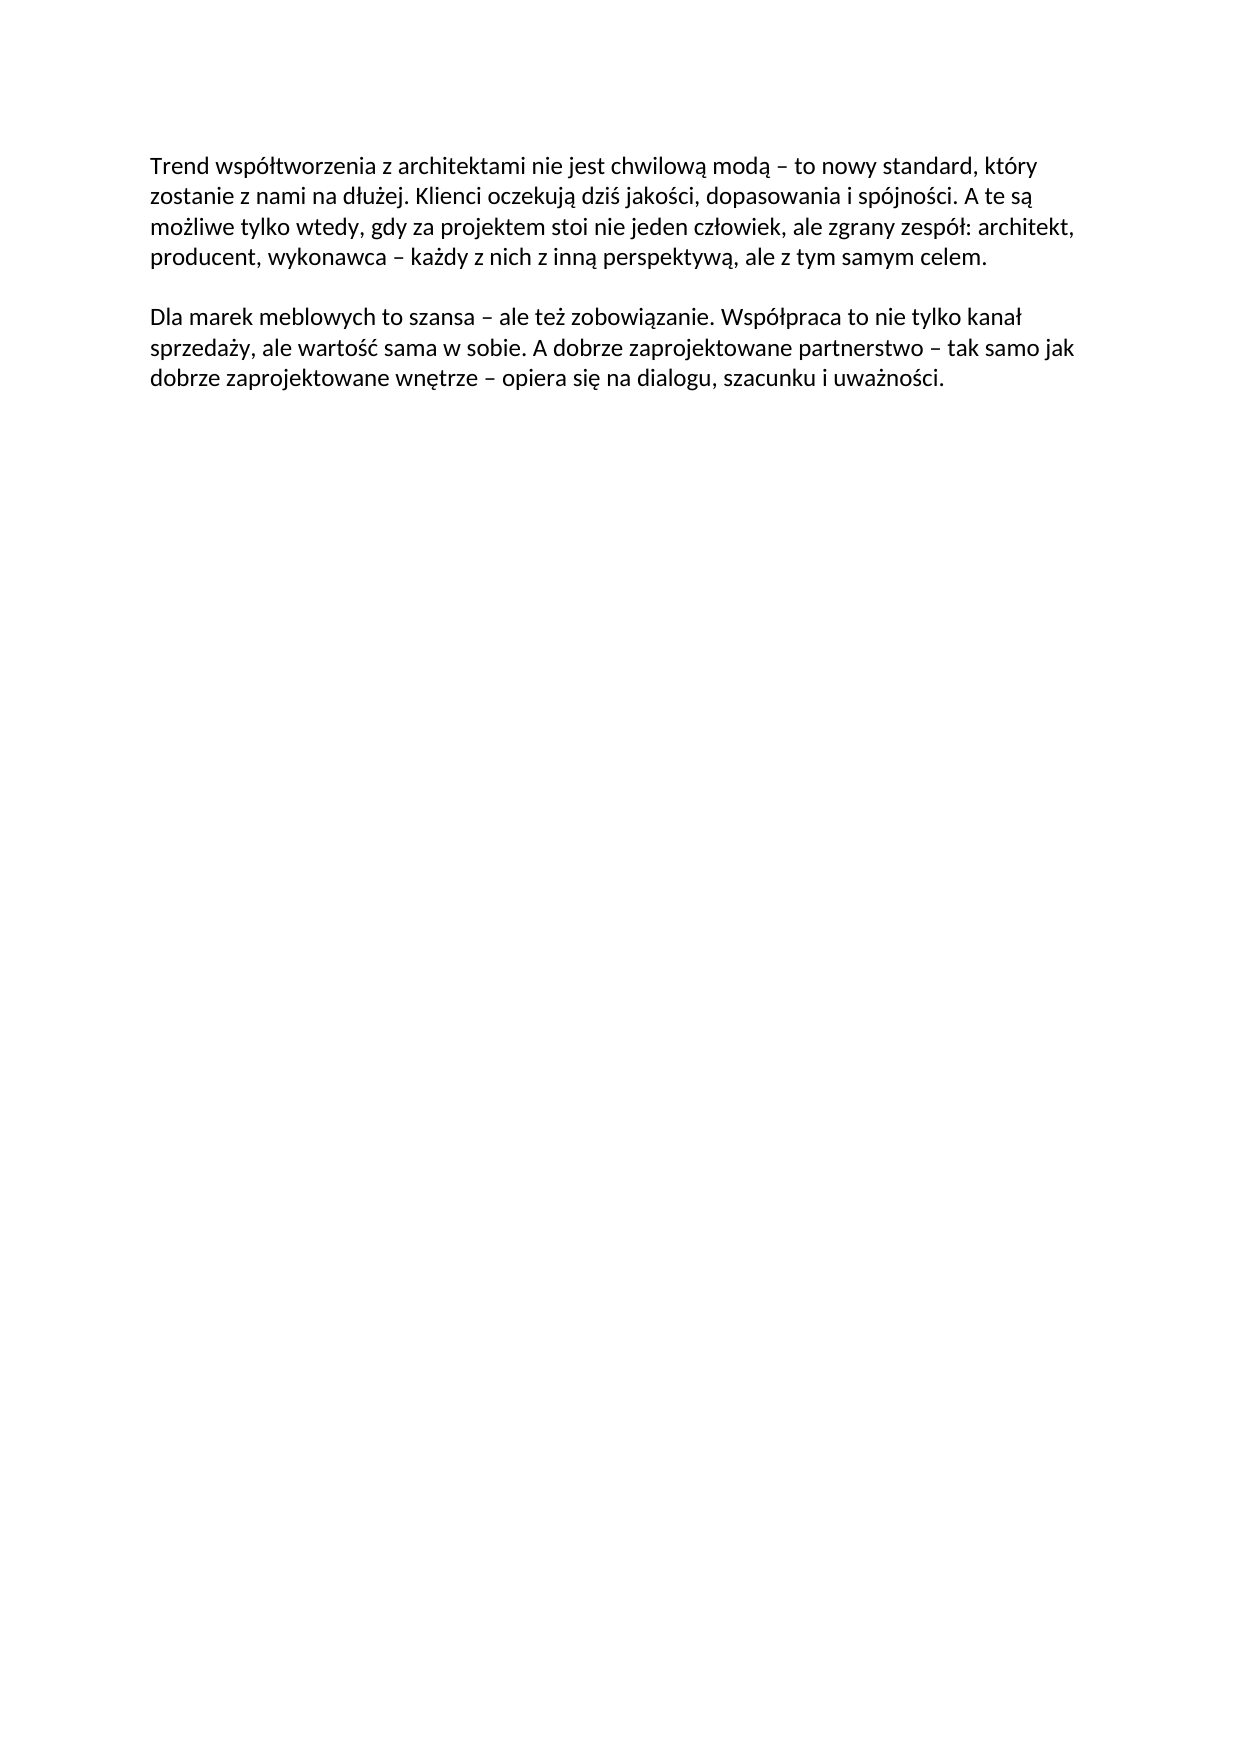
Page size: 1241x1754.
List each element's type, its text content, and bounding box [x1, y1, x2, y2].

text Trend współtworzenia z architektami nie jest chwilową modą – to nowy standard, który zostanie z nami na dłużej. Klienci oczekują dziś jakości, dopasowania i spójności. A te są możliwe tylko wtedy, gdy za projektem stoi nie jeden człowiek, ale zgrany zespół: architekt, producent, wykonawca – każdy z nich z inną perspektywą, ale z tym samym celem. [150, 150, 1090, 272]
text Dla marek meblowych to szansa – ale też zobowiązanie. Współpraca to nie tylko kanał sprzedaży, ale wartość sama w sobie. A dobrze zaprojektowane partnerstwo – tak samo jak dobrze zaprojektowane wnętrze – opiera się na dialogu, szacunku i uważności. [150, 301, 1090, 393]
